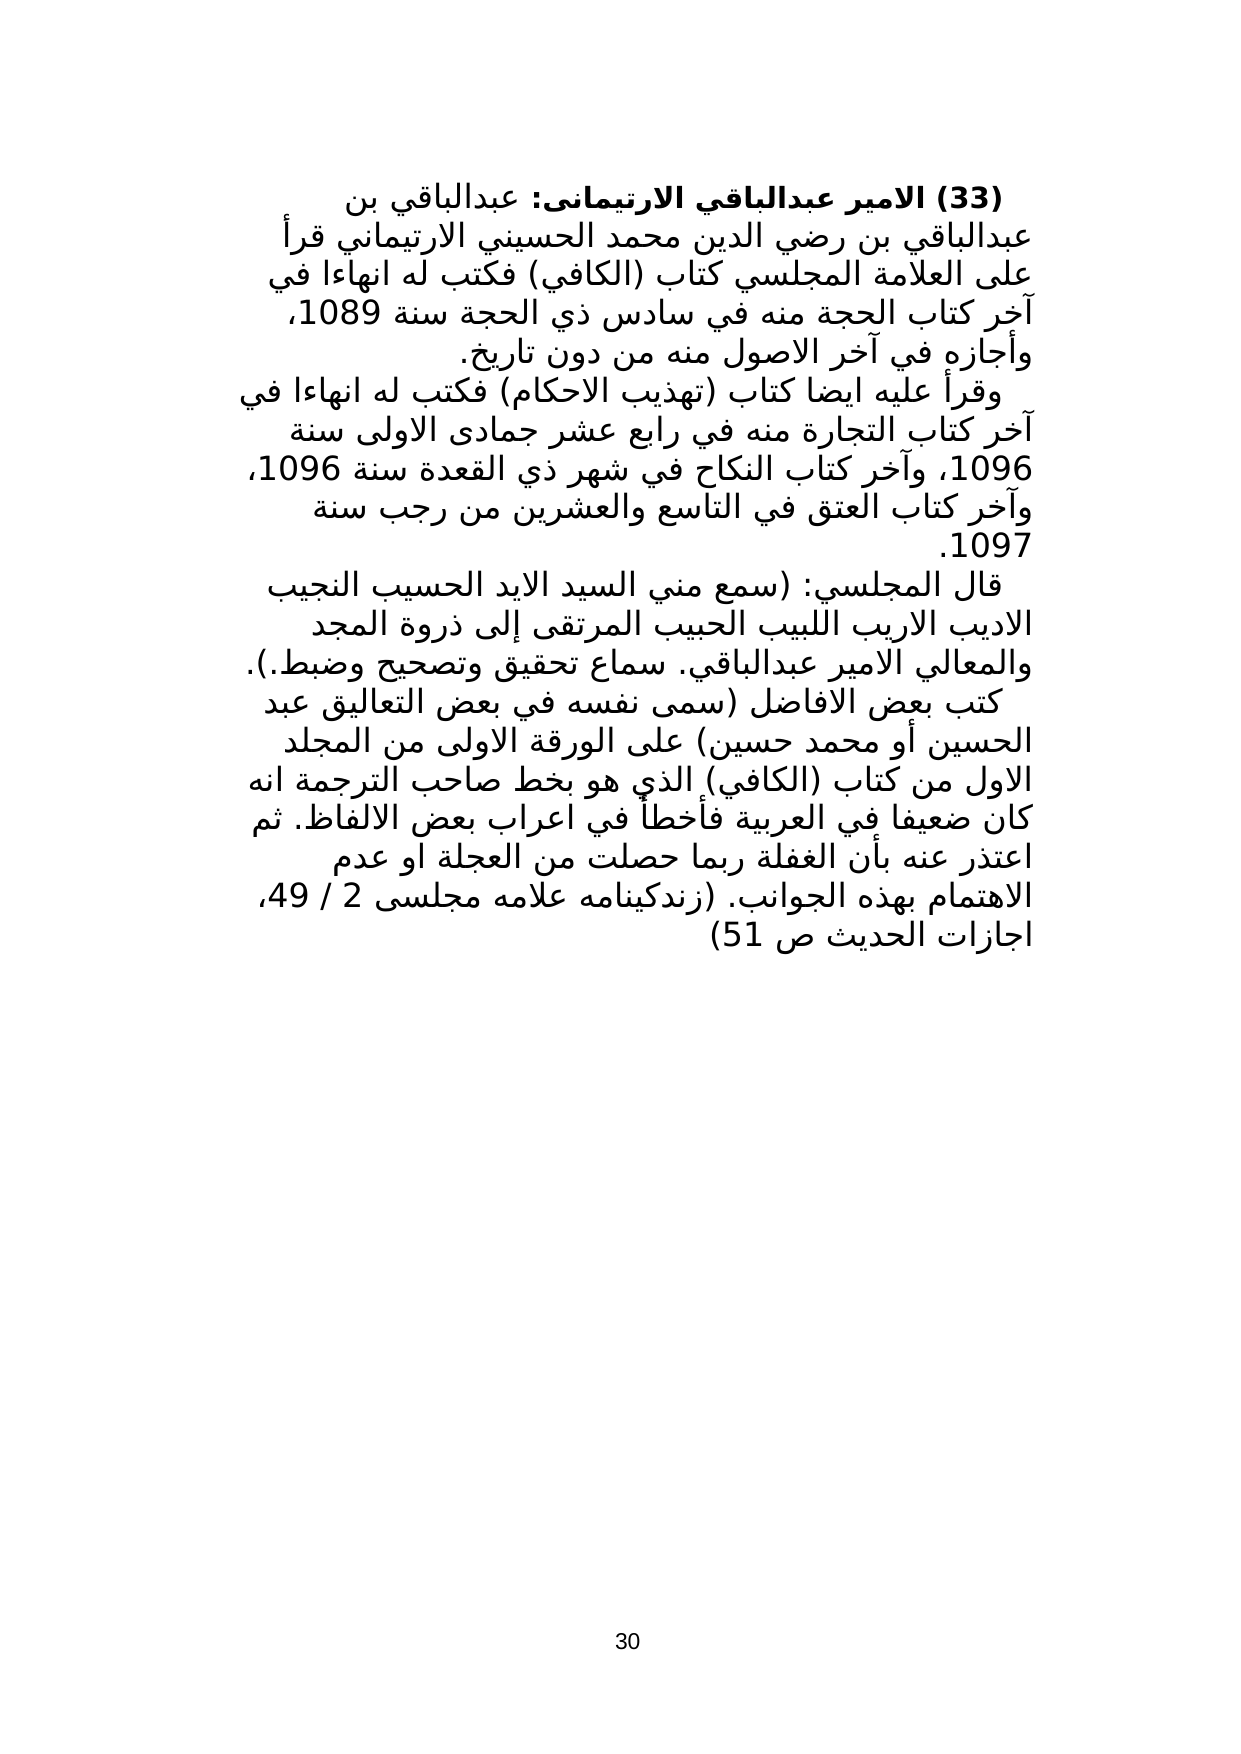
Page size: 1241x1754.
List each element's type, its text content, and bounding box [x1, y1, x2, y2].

text (33) الامير عبدالباقي الارتيمانى: عبدالباقي بن عبدالباقي بن رضي الدين محمد الحسيني الارتيماني قرأ على العلامة المجلسي كتاب (الكافي) فكتب له انهاء‌ا في آخر كتاب الحجة منه في سادس ذي الحجة سنة 1089، وأجازه في آخر الاصول منه من دون تاريخ. [222, 177, 1033, 371]
text قال المجلسي: (سمع مني السيد الايد الحسيب النجيب الاديب الاريب اللبيب الحبيب المرتقى إلى ذروة المجد والمعالي الامير عبدالباقي. سماع تحقيق وتصحيح وضبط.). [222, 566, 1033, 682]
text وقرأ عليه ايضا كتاب (تهذيب الاحكام) فكتب له انهاء‌ا في آخر كتاب التجارة منه في رابع عشر جمادى الاولى سنة 1096، وآخر كتاب النكاح في شهر ذي القعدة سنة 1096، وآخر كتاب العتق في التاسع والعشرين من رجب سنة 1097. [222, 371, 1033, 566]
text كتب بعض الافاضل (سمى نفسه في بعض التعاليق عبد الحسين أو محمد حسين) على الورقة الاولى من المجلد الاول من كتاب (الكافي) الذي هو بخط صاحب الترجمة انه كان ضعيفا في العربية فأخطأ في اعراب بعض الالفاظ. ثم اعتذر عنه بأن الغفلة ربما حصلت من العجلة او عدم الاهتمام بهذه الجوانب. (زندكينامه علامه مجلسى 2 / 49، اجازات الحديث ص 51) [222, 682, 1033, 954]
